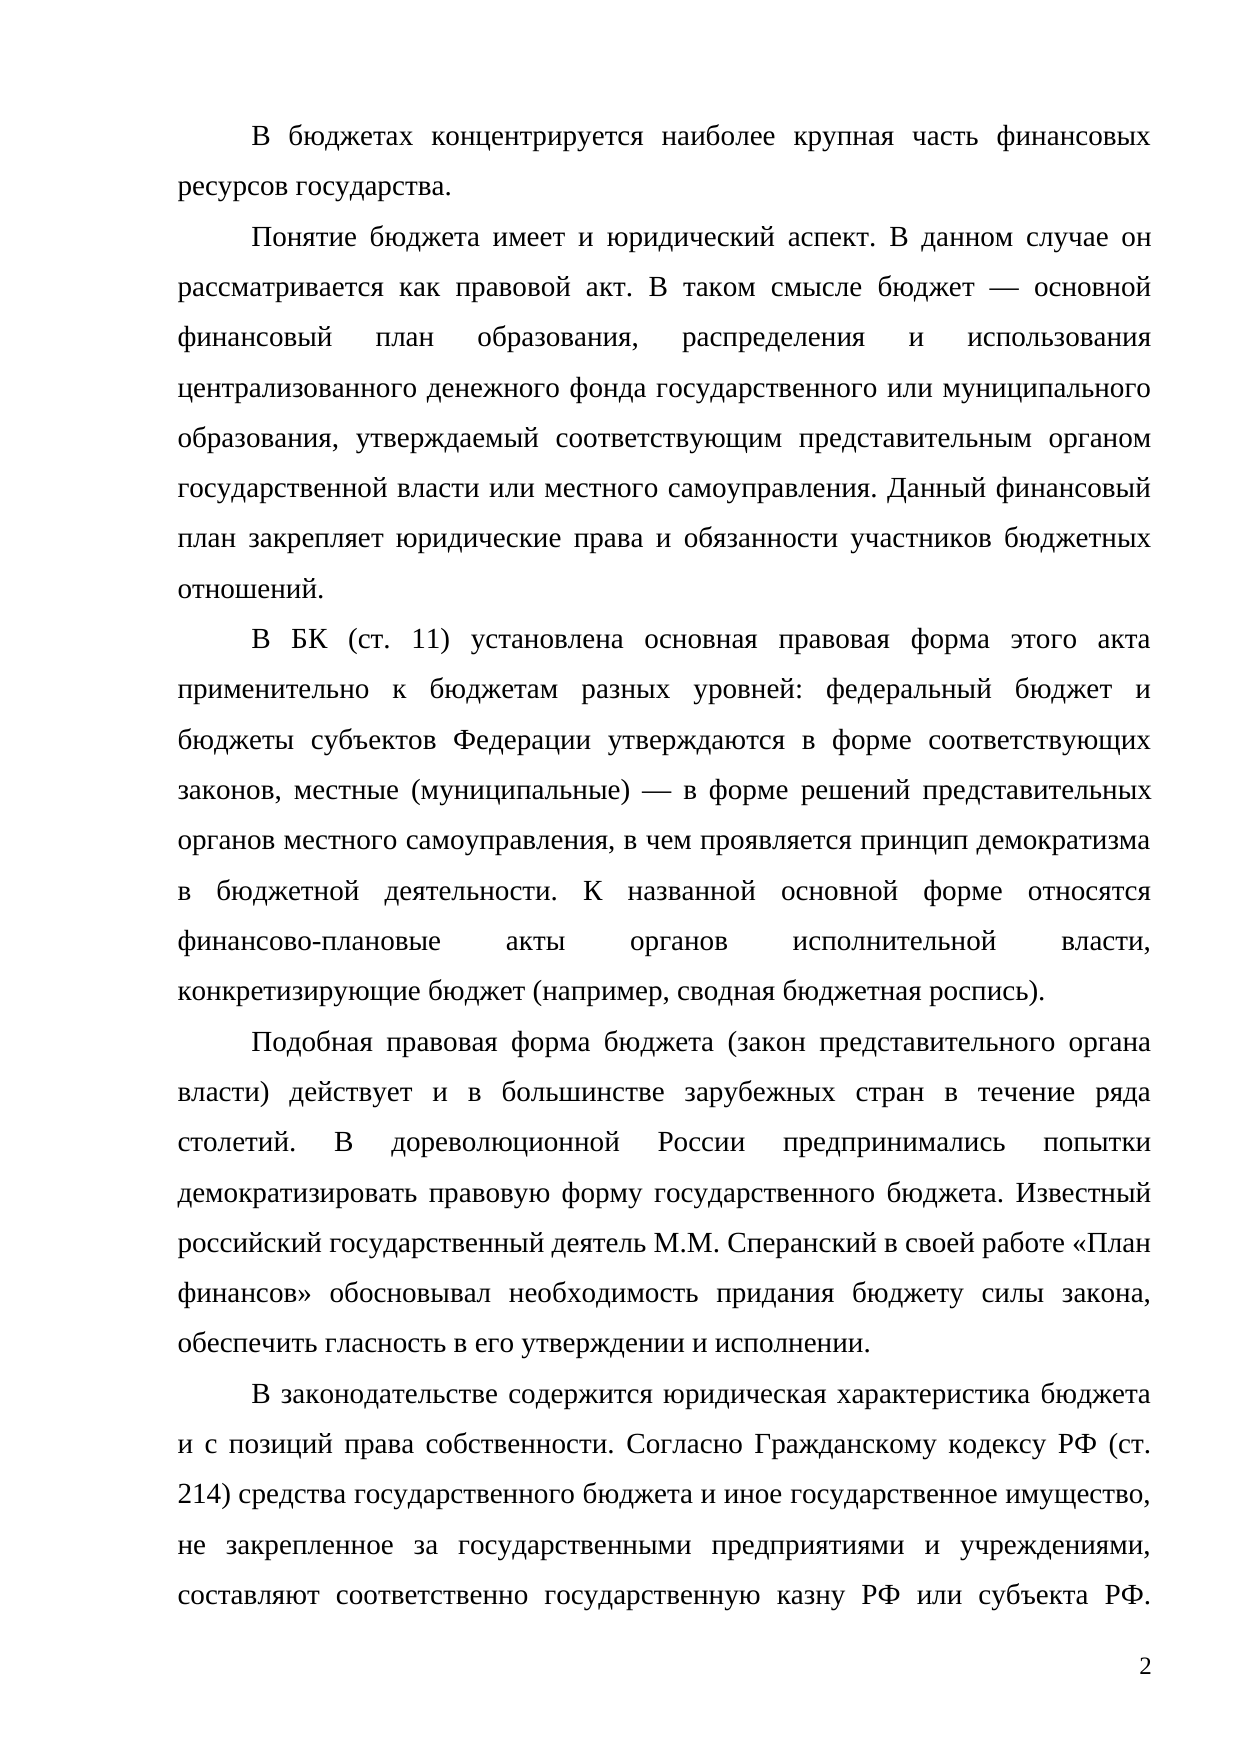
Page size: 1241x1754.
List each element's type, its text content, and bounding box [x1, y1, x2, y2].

text В бюджетах концентрируется наиболее крупная часть финансовых ресурсов государства. [177, 118, 1152, 202]
text Подобная правовая форма бюджета (закон представительного органа власти) действует и в большинстве зарубежных стран в течение ряда столетий. В дореволюционной России предпринимались попытки демократизировать правовую форму государственного бюджета. Известный российский государственный деятель М.М. Сперанский в своей работе «План финансов» обосновывал необходимость придания бюджету силы закона, обеспечить гласность в его утверждении и исполнении. [177, 1024, 1152, 1359]
text В БК (ст. 11) установлена основная правовая форма этого акта применительно к бюджетам разных уровней: федеральный бюджет и бюджеты субъектов Федерации утверждаются в форме соответствующих законов, местные (муниципальные) — в форме решений представительных органов местного самоуправления, в чем проявляется принцип демократизма в бюджетной деятельности. К названной основной форме относятся финансово-плановые акты органов исполнительной власти, конкретизирующие бюджет (например, сводная бюджетная роспись). [177, 621, 1152, 1007]
text Понятие бюджета имеет и юридический аспект. В данном случае он рассматривается как правовой акт. В таком смысле бюджет — основной финансовый план образования, распределения и использования централизованного денежного фонда государственного или муниципального образования, утверждаемый соответствующим представительным органом государственной власти или местного самоуправления. Данный финансовый план закрепляет юридические права и обязанности участников бюджетных отношений. [177, 219, 1152, 604]
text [177, 1376, 1152, 1611]
